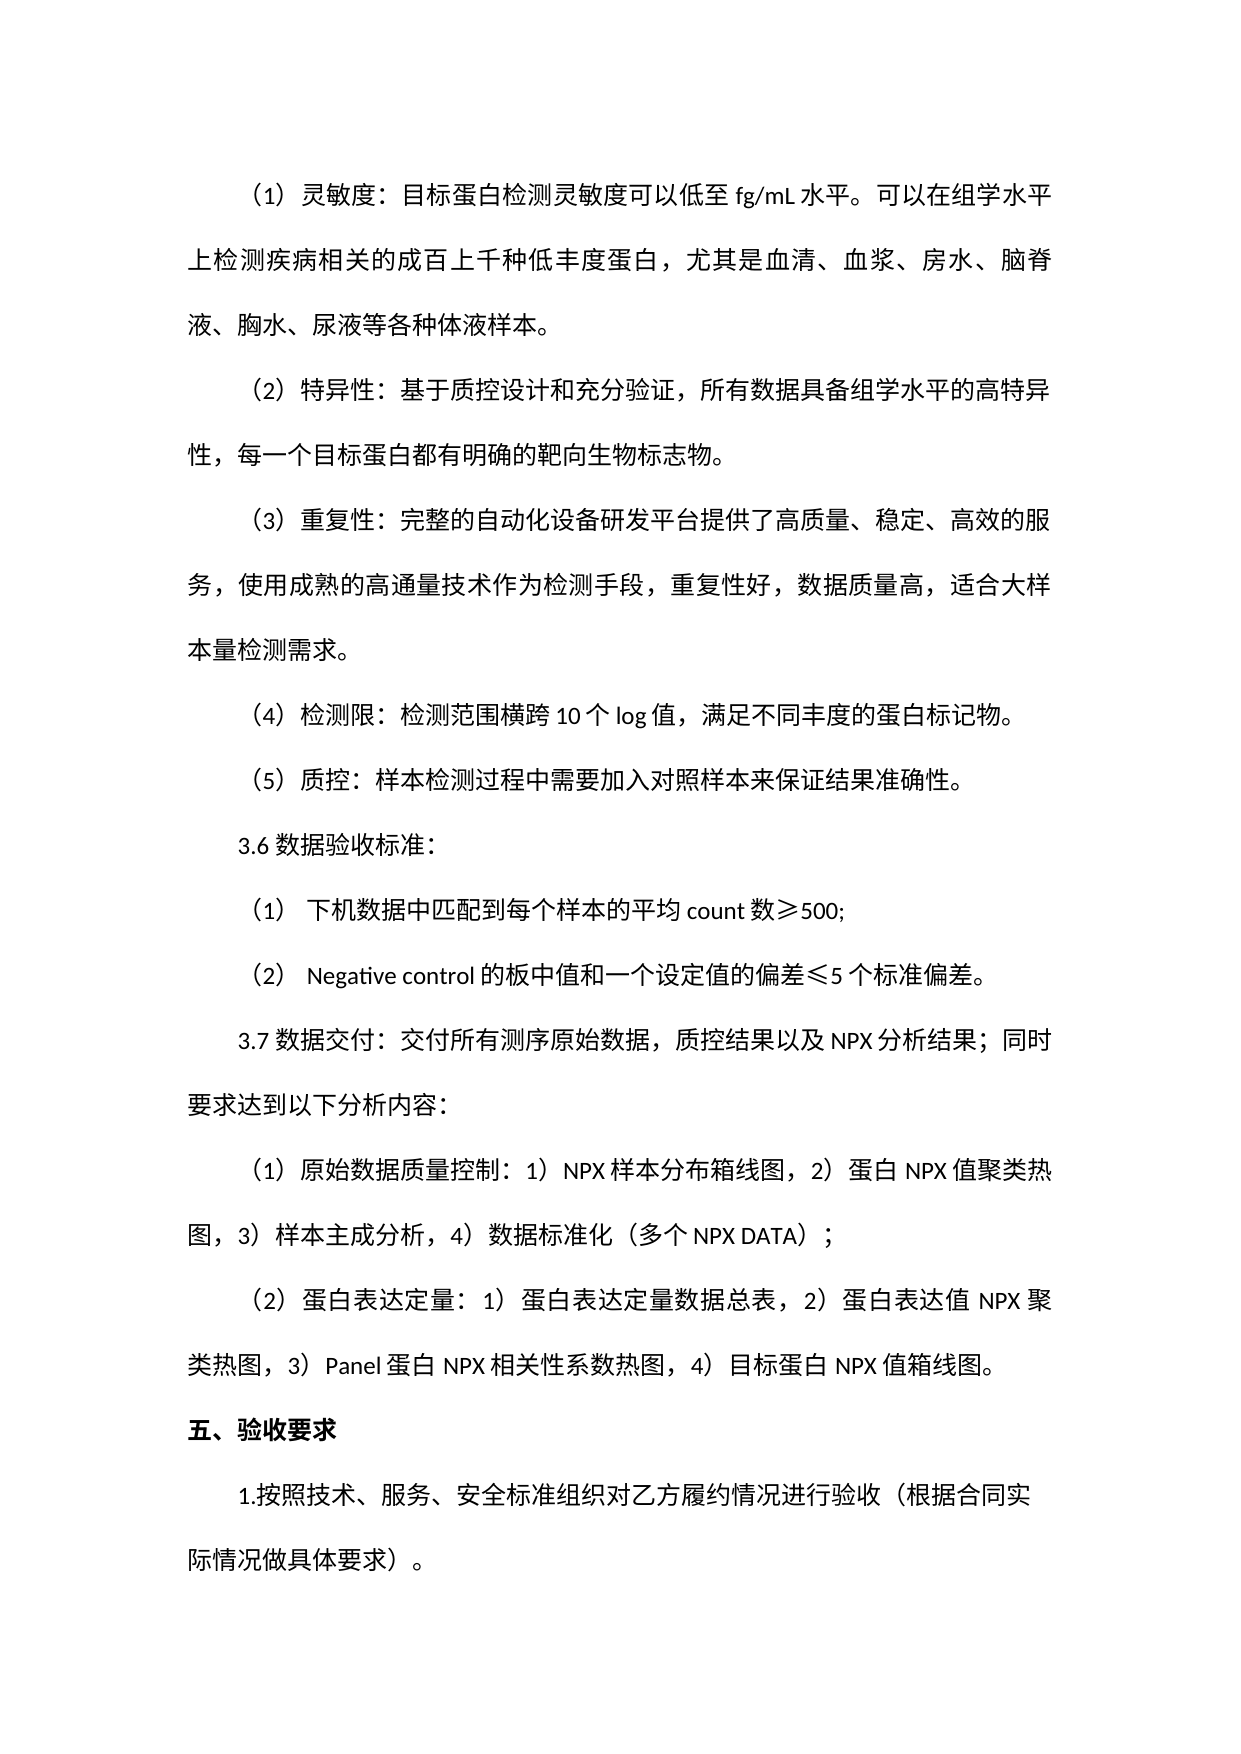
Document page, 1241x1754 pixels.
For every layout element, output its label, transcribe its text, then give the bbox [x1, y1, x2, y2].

text 五、验收要求 [187, 1397, 1053, 1462]
text 3.6 数据验收标准： [187, 812, 1053, 877]
text （2）特异性：基于质控设计和充分验证，所有数据具备组学水平的高特异性，每一个目标蛋白都有明确的靶向生物标志物。 [187, 357, 1053, 487]
text （1）灵敏度：目标蛋白检测灵敏度可以低至fg/mL水平。可以在组学水平上检测疾病相关的成百上千种低丰度蛋白，尤其是血清、血浆、房水、脑脊液、胸水、尿液等各种体液样本。 [187, 162, 1053, 357]
text （2）蛋白表达定量：1）蛋白表达定量数据总表，2）蛋白表达值 NPX 聚类热图，3）Panel蛋白 NPX 相关性系数热图，4）目标蛋白 NPX 值箱线图。 [187, 1267, 1053, 1397]
text （2） Negative control的板中值和一个设定值的偏差≤5个标准偏差。 [187, 942, 1053, 1007]
text （5）质控：样本检测过程中需要加入对照样本来保证结果准确性。 [187, 747, 1053, 812]
text （3）重复性：完整的自动化设备研发平台提供了高质量、稳定、高效的服务，使用成熟的高通量技术作为检测手段，重复性好，数据质量高，适合大样本量检测需求。 [187, 487, 1053, 682]
text （1） 下机数据中匹配到每个样本的平均count数≥500; [187, 877, 1053, 942]
text 3.7 数据交付：交付所有测序原始数据，质控结果以及NPX分析结果；同时要求达到以下分析内容： [187, 1007, 1053, 1137]
text （1）原始数据质量控制：1）NPX 样本分布箱线图，2）蛋白 NPX 值聚类热图，3）样本主成分析，4）数据标准化（多个NPX DATA）； [187, 1137, 1053, 1267]
text （4）检测限：检测范围横跨10个log值，满足不同丰度的蛋白标记物。 [187, 682, 1053, 747]
text 1.按照技术、服务、安全标准组织对乙方履约情况进行验收（根据合同实际情况做具体要求）。 [187, 1462, 1053, 1592]
